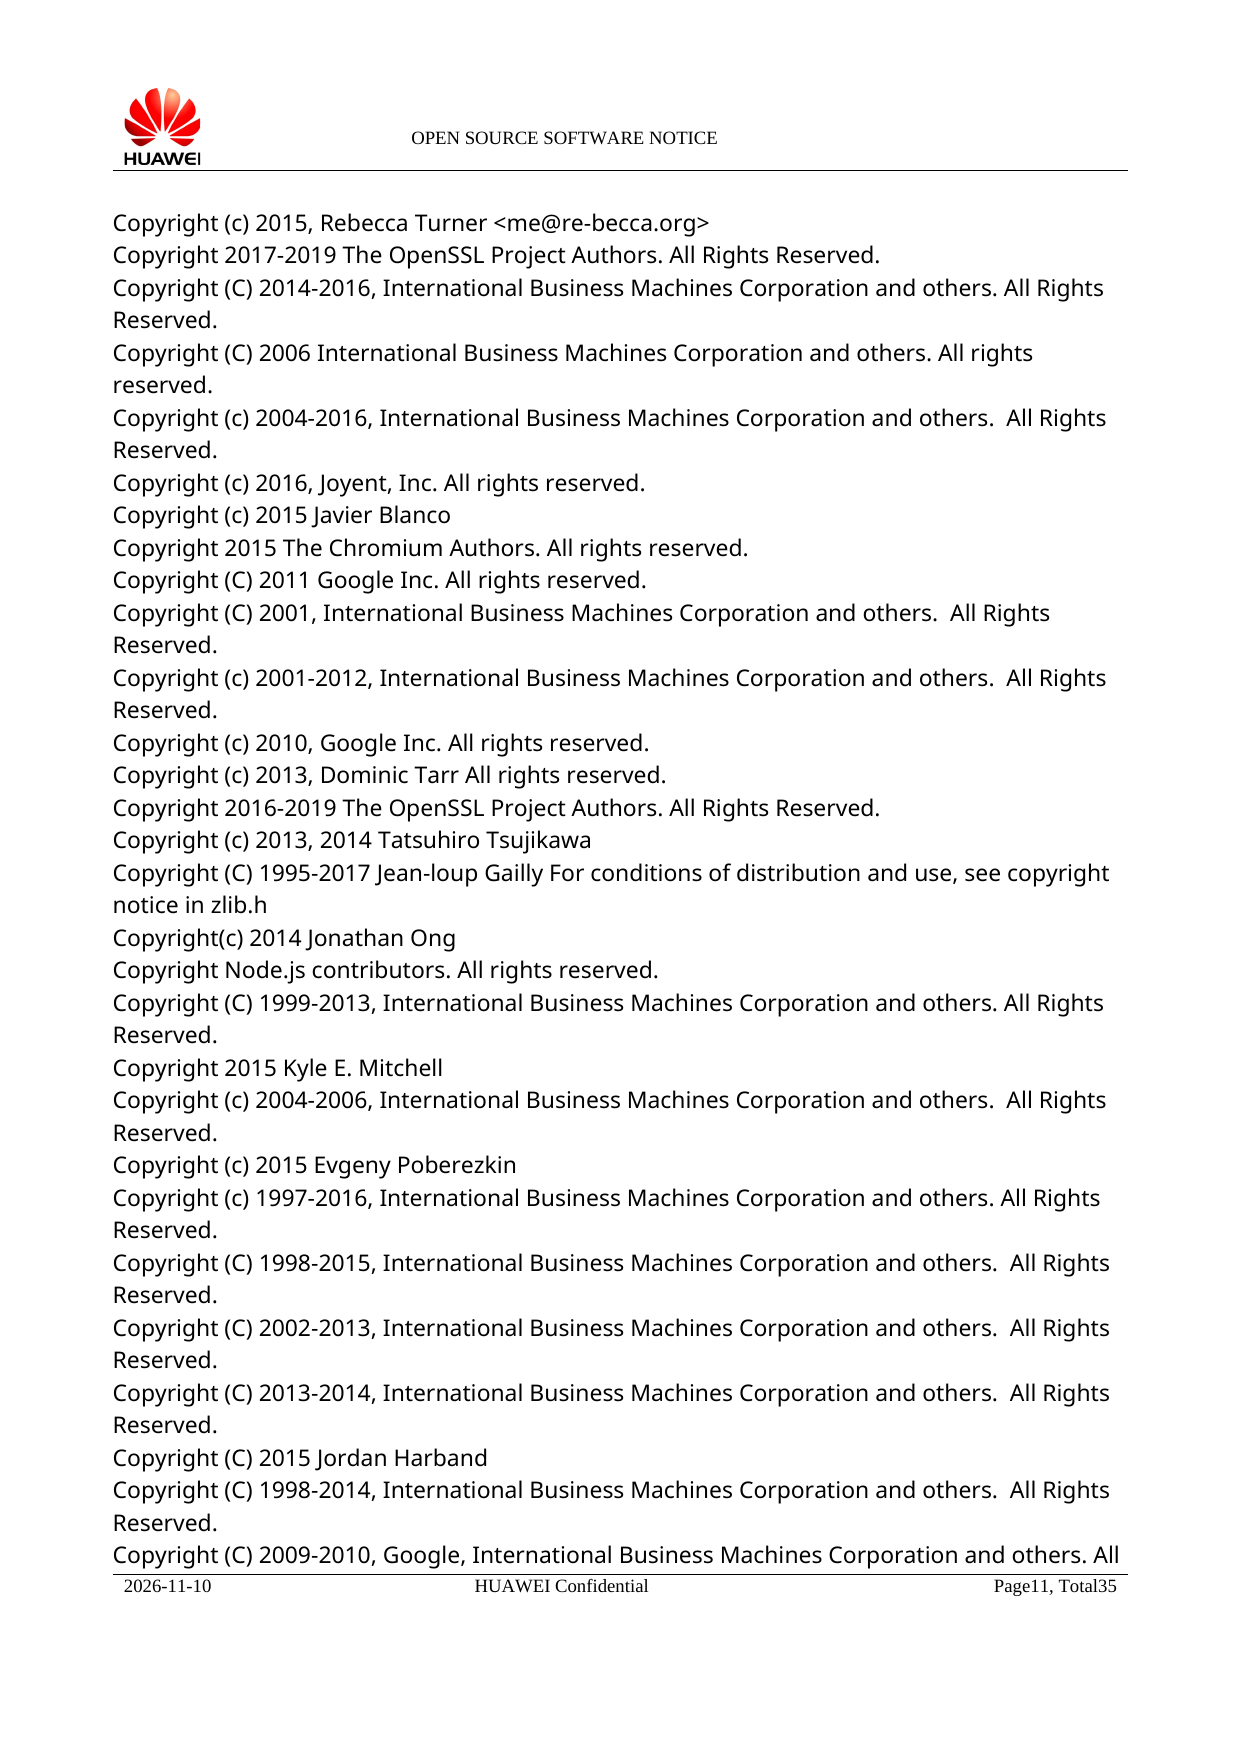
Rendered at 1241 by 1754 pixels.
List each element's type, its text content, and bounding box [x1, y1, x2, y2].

picture [124, 88, 201, 165]
